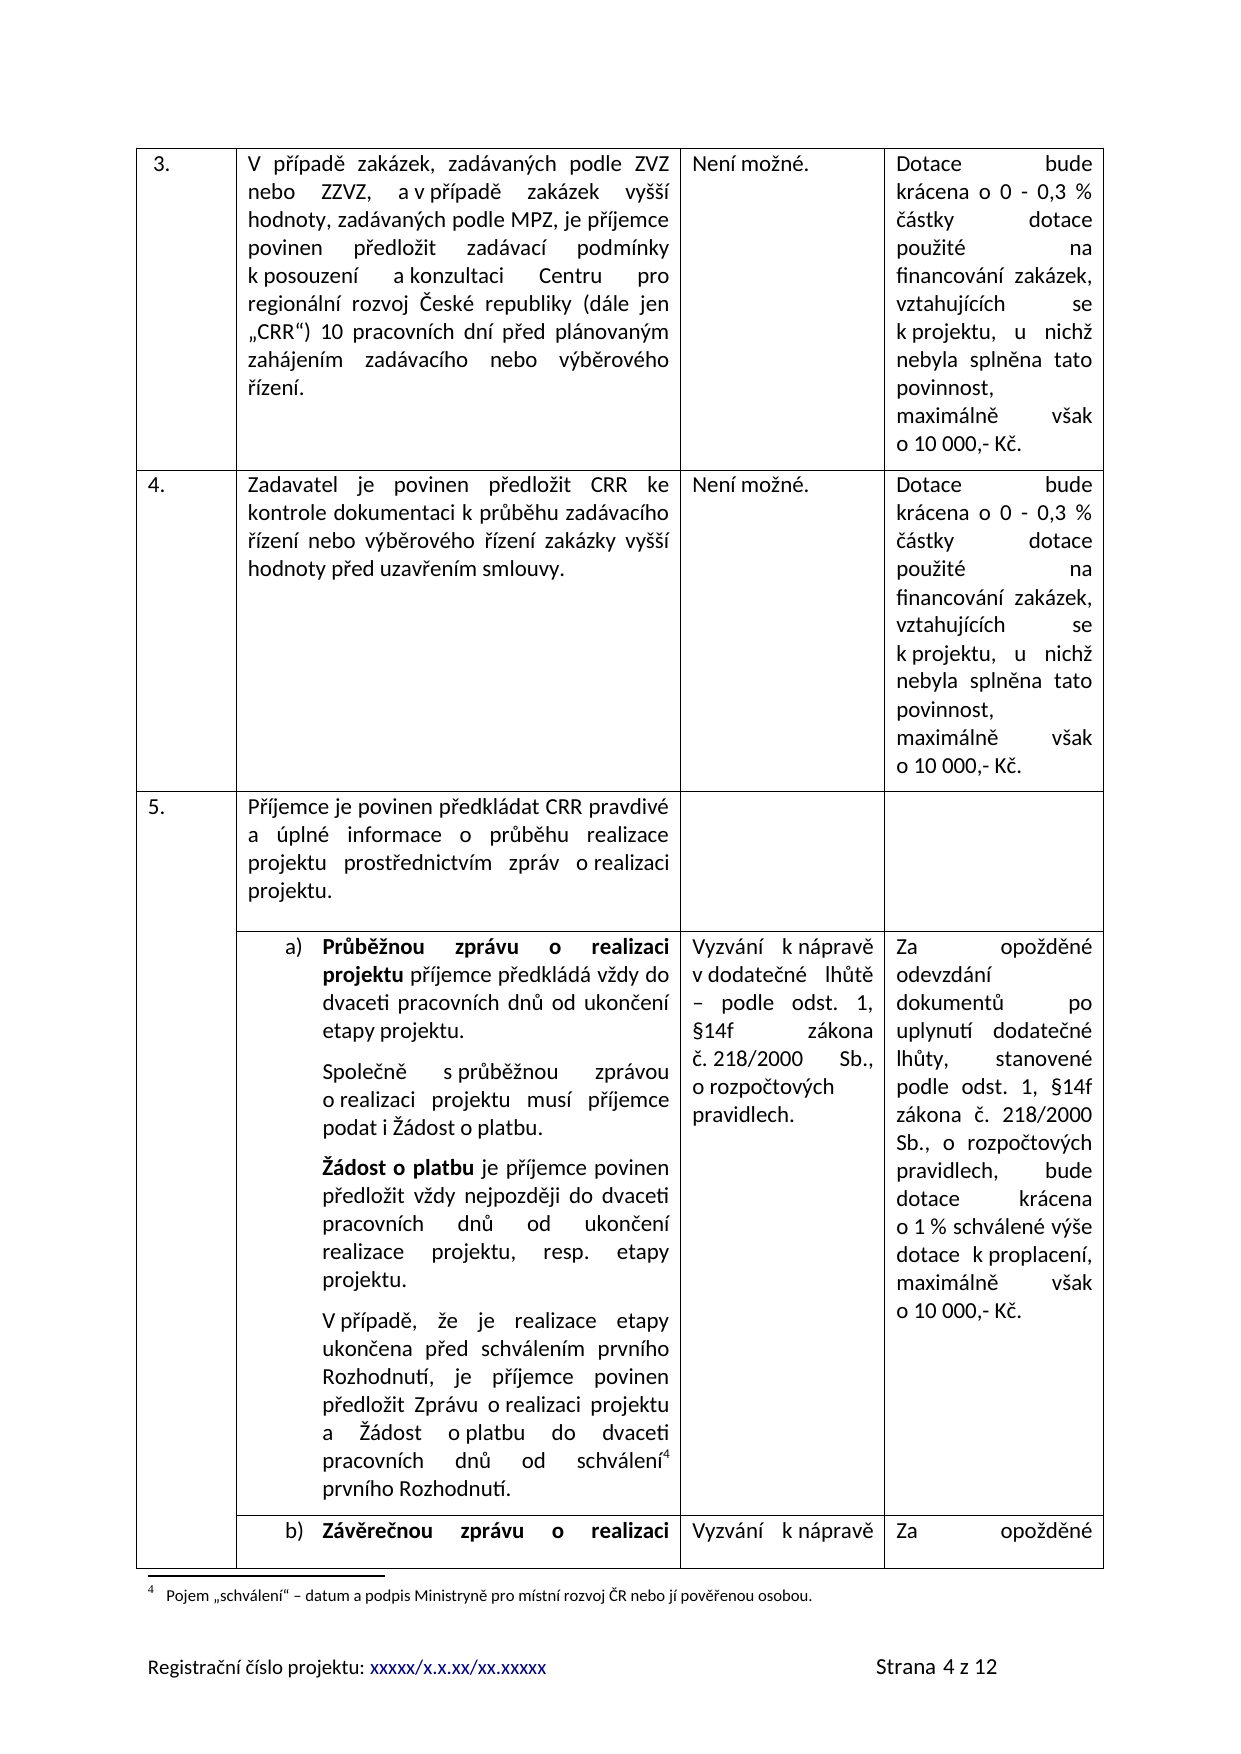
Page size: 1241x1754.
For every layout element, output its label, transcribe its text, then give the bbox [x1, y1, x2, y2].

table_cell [885, 1516, 1103, 1568]
table_cell Vyzvání k nápravě v dodatečné lhůtě – podle odst. 1, §14f zákona č. 218/2000 Sb., o rozpočtových pravidlech. [681, 932, 884, 1515]
table_cell Dotace bude krácena o 0 - 0,3 % částky dotace použité na financování zakázek, vztahujících se k projektu, u nichž nebyla splněna tato povinnost, maximálně však o 10 000,- Kč. [885, 149, 1103, 469]
table_cell 4. [137, 471, 236, 791]
table_cell V případě zakázek, zadávaných podle ZVZ nebo ZZVZ, a v případě zakázek vyšší hodnoty, zadávaných podle MPZ, je příjemce povinen předložit zadávací podmínky k posouzení a konzultaci Centru pro regionální rozvoj České republiky (dále jen „CRR“) 10 pracovních dní před plánovaným zahájením zadávacího nebo výběrového řízení. [237, 149, 680, 469]
table_cell Průběžnou zprávu o realizaci projektu příjemce předkládá vždy do dvaceti pracovních dnů od ukončení etapy projektu. Společně s průběžnou zprávou o realizaci projektu musí příjemce podat i Žádost o platbu. Žádost o platbu je příjemce povinen předložit vždy nejpozději do dvaceti pracovních dnů od ukončení realizace projektu, resp. etapy projektu. V případě, že je realizace etapy ukončena před schválením prvního Rozhodnutí, je příjemce povinen předložit Zprávu o realizaci projektu a Žádost o platbu do dvaceti pracovních dnů od schválení prvního Rozhodnutí. [237, 932, 680, 1515]
table_cell Není možné. [681, 149, 884, 469]
table_cell Není možné. [681, 471, 884, 791]
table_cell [237, 1516, 680, 1568]
table_cell Zadavatel je povinen předložit CRR ke kontrole dokumentaci k průběhu zadávacího řízení nebo výběrového řízení zakázky vyšší hodnoty před uzavřením smlouvy. [237, 471, 680, 791]
table_cell [681, 792, 884, 931]
table_cell [885, 792, 1103, 931]
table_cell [681, 1516, 884, 1568]
table_cell Dotace bude krácena o 0 - 0,3 % částky dotace použité na financování zakázek, vztahujících se k projektu, u nichž nebyla splněna tato povinnost, maximálně však o 10 000,- Kč. [885, 471, 1103, 791]
table_cell 3. [137, 149, 236, 469]
table_cell 5. [137, 792, 236, 1568]
table_cell Příjemce je povinen předkládat CRR pravdivé a úplné informace o průběhu realizace projektu prostřednictvím zpráv o realizaci projektu. [237, 792, 680, 931]
